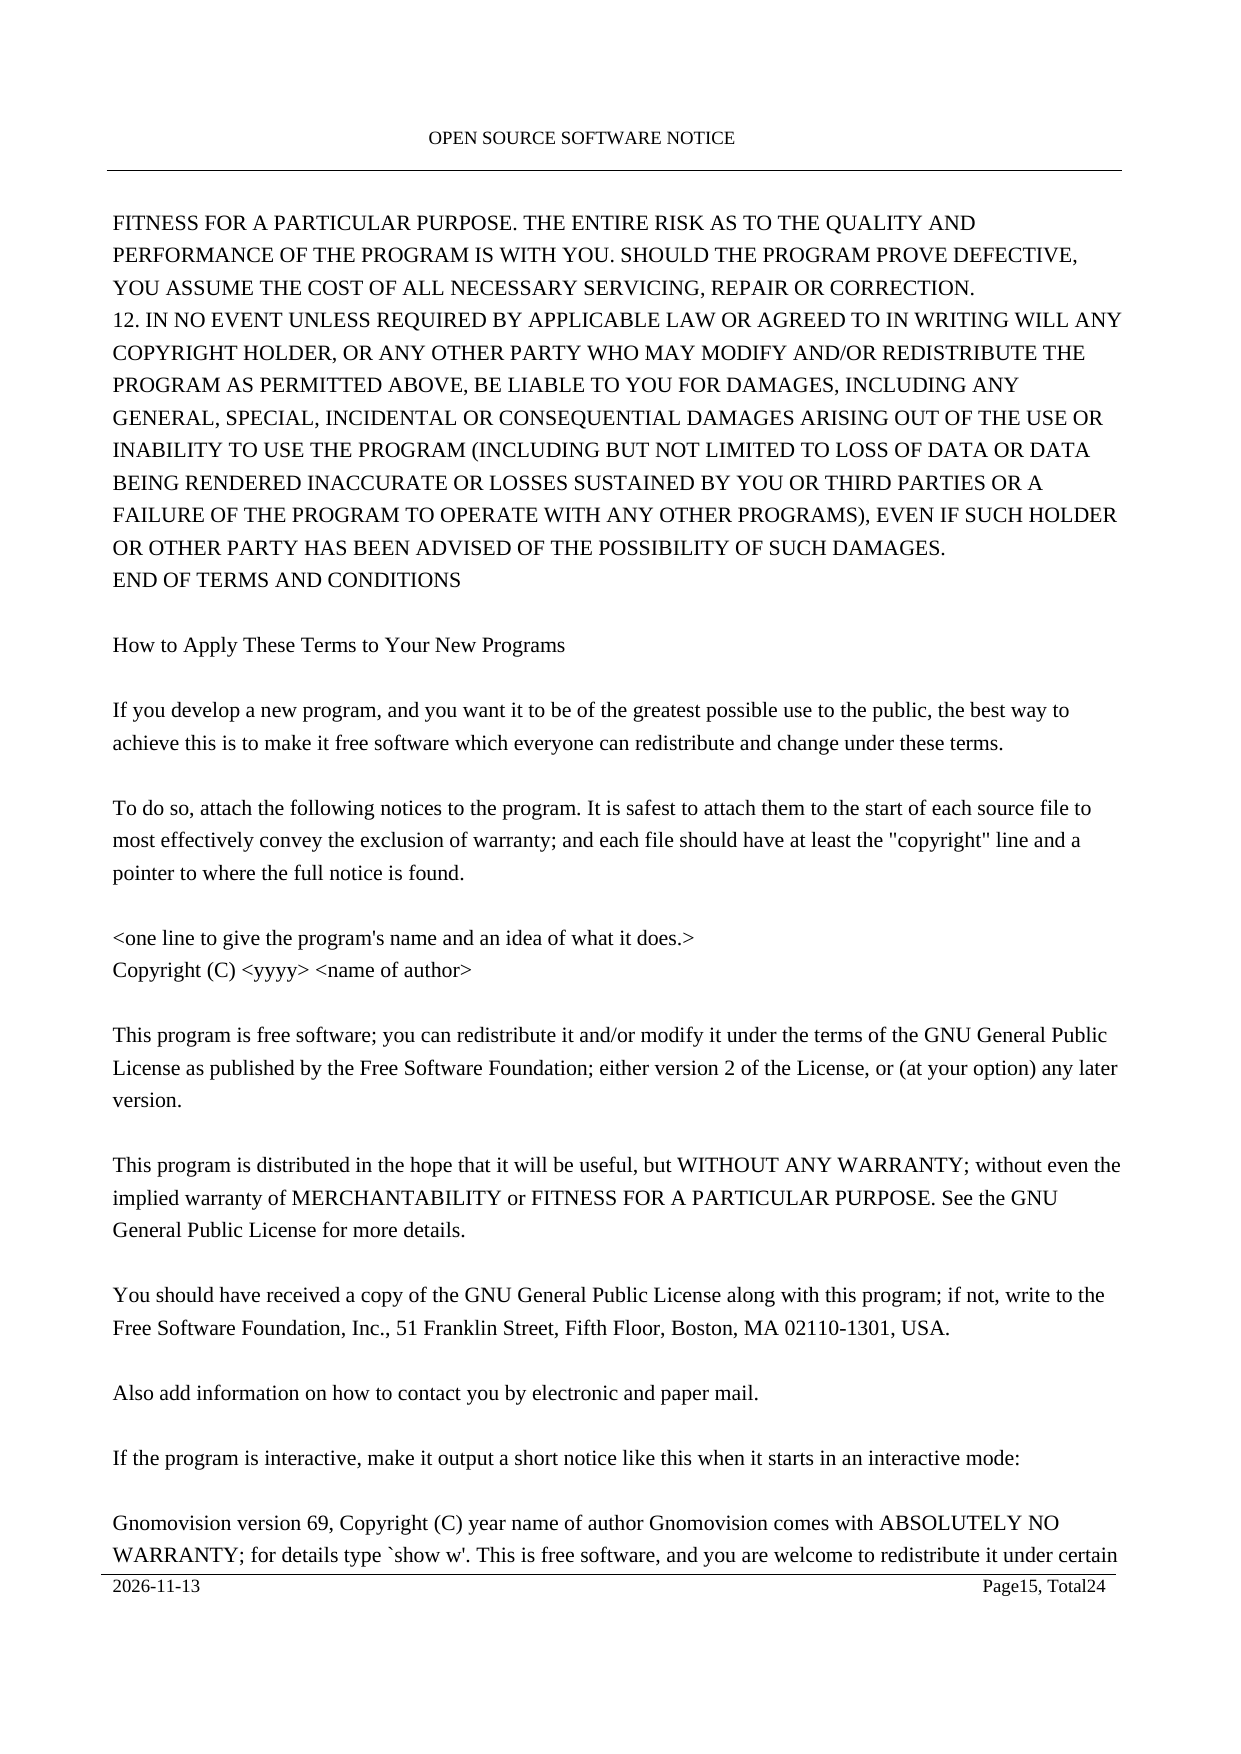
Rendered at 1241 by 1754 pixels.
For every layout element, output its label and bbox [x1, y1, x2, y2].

text [112, 206, 1128, 1571]
